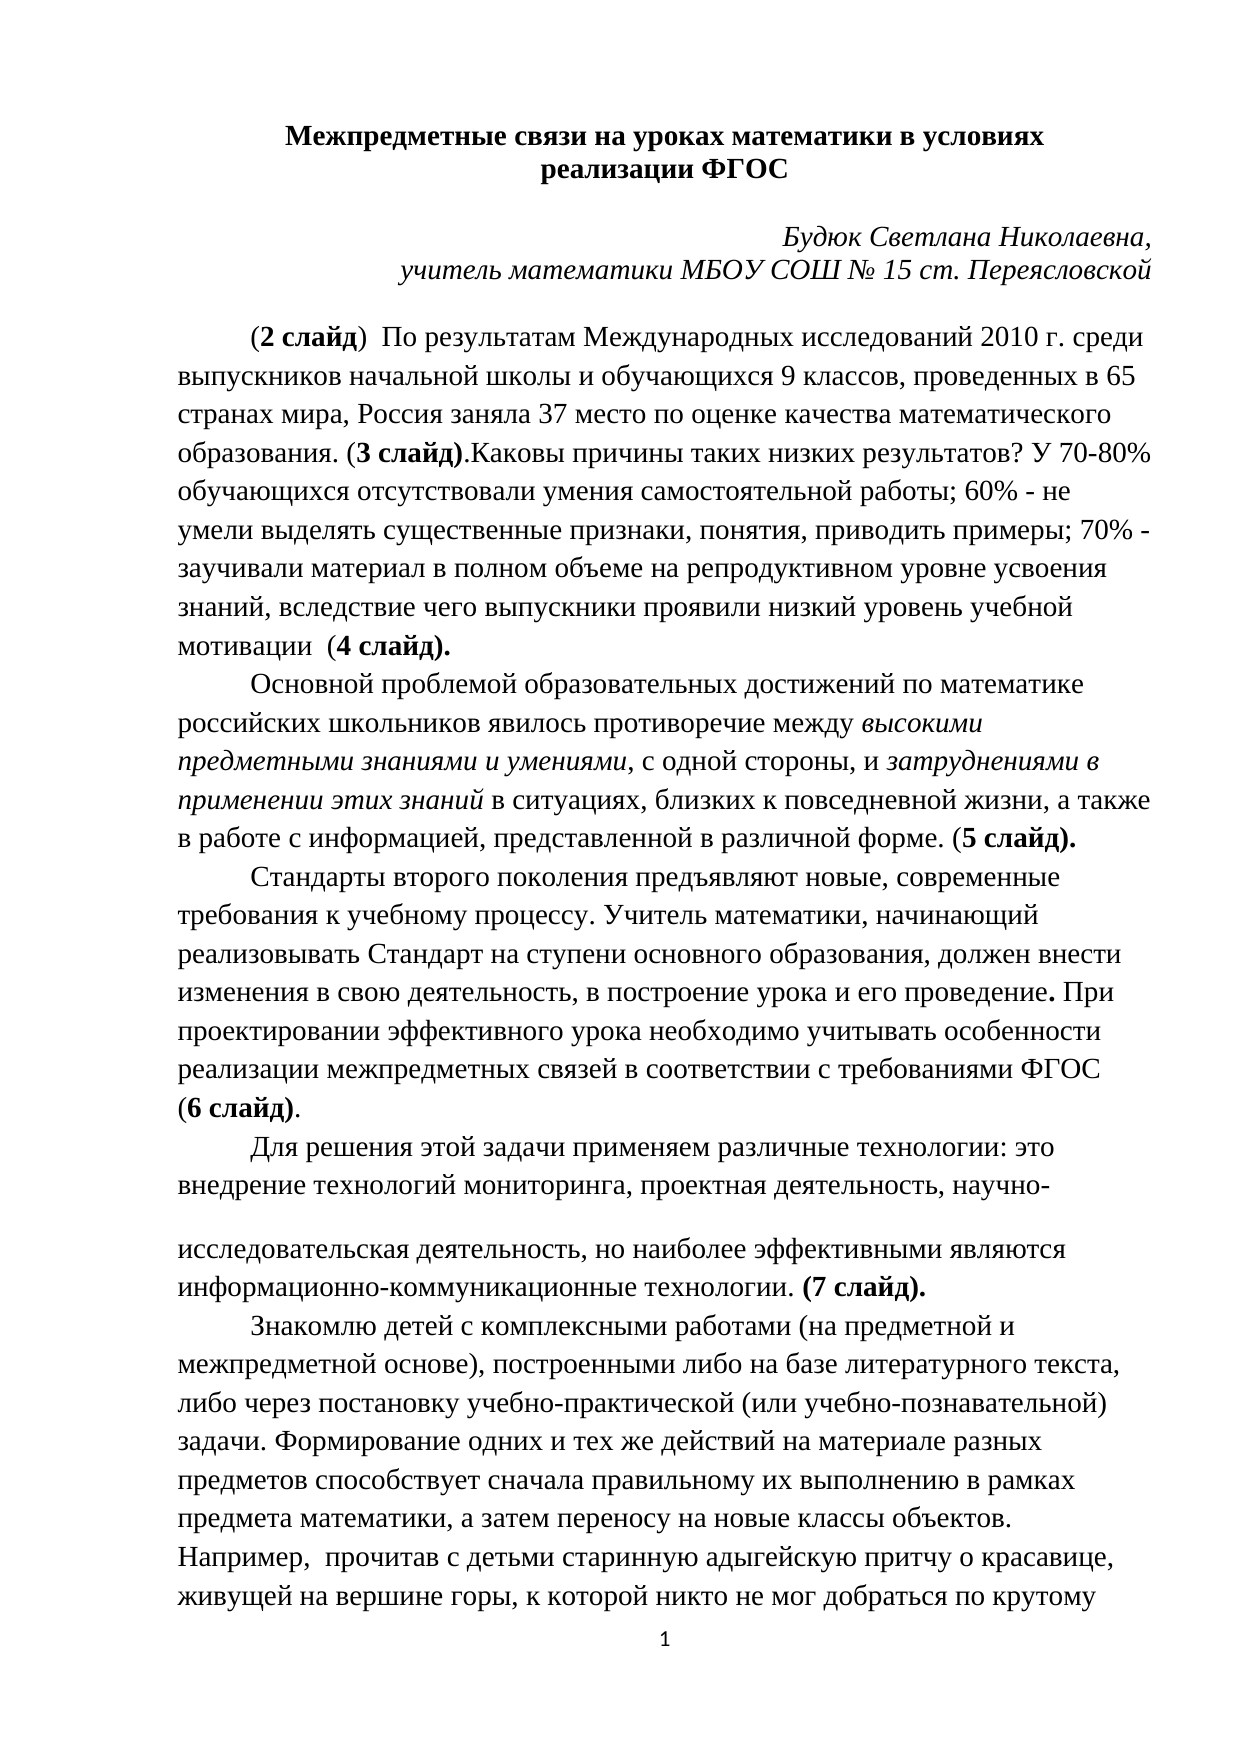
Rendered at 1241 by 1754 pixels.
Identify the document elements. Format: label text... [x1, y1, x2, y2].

text странах мира, Россия заняла 37 место по оценке качества математического [177, 396, 1152, 430]
text реализации ФГОС [177, 152, 1152, 185]
text выпускников начальной школы и обучающихся 9 классов, проведенных в 65 [177, 358, 1152, 391]
text применении этих знаний в ситуациях, близких к повседневной жизни, а также [177, 782, 1152, 815]
text требования к учебному процессу. Учитель математики, начинающий [177, 897, 1152, 931]
text Стандарты второго поколения предъявляют новые, современные [177, 859, 1152, 892]
text (2 слайд) По результатам Международных исследований 2010 г. среди [177, 319, 1152, 353]
text (6 слайд). [177, 1090, 1152, 1124]
text обучающихся отсутствовали умения самостоятельной работы; 60% - не [177, 473, 1152, 507]
text мотивации (4 слайд). [177, 628, 1152, 661]
text реализовывать Стандарт на ступени основного образования, должен внести [177, 936, 1152, 969]
text в работе с информацией, представленной в различной форме. (5 слайд). [177, 820, 1152, 854]
text российских школьников явилось противоречие между высокими [177, 705, 1152, 738]
text Межпредметные связи на уроках математики в условиях [177, 118, 1152, 152]
text учитель математики МБОУ СОШ № 15 ст. Переясловской [177, 252, 1152, 286]
text исследовательская деятельность, но наиболее эффективными являются информационно-коммуникационные технологии. (7 слайд). [177, 1231, 1152, 1303]
text знаний, вследствие чего выпускники проявили низкий уровень учебной [177, 589, 1152, 623]
text предметными знаниями и умениями, с одной стороны, и затруднениями в [177, 743, 1152, 777]
text внедрение технологий мониторинга, проектная деятельность, научно- [177, 1167, 1152, 1201]
text изменения в свою деятельность, в построение урока и его проведение. При [177, 974, 1152, 1008]
text заучивали материал в полном объеме на репродуктивном уровне усвоения [177, 551, 1152, 584]
text образования. (3 слайд).Каковы причины таких низких результатов? У 70-80% [177, 435, 1152, 468]
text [177, 1308, 1152, 1611]
text реализации межпредметных связей в соответствии с требованиями ФГОС [177, 1052, 1152, 1085]
text умели выделять существенные признаки, понятия, приводить примеры; 70% - [177, 512, 1152, 546]
text Основной проблемой образовательных достижений по математике [177, 666, 1152, 700]
text Будюк Светлана Николаевна, [177, 219, 1152, 252]
text Для решения этой задачи применяем различные технологии: это [177, 1129, 1152, 1162]
text проектировании эффективного урока необходимо учитывать особенности [177, 1013, 1152, 1047]
